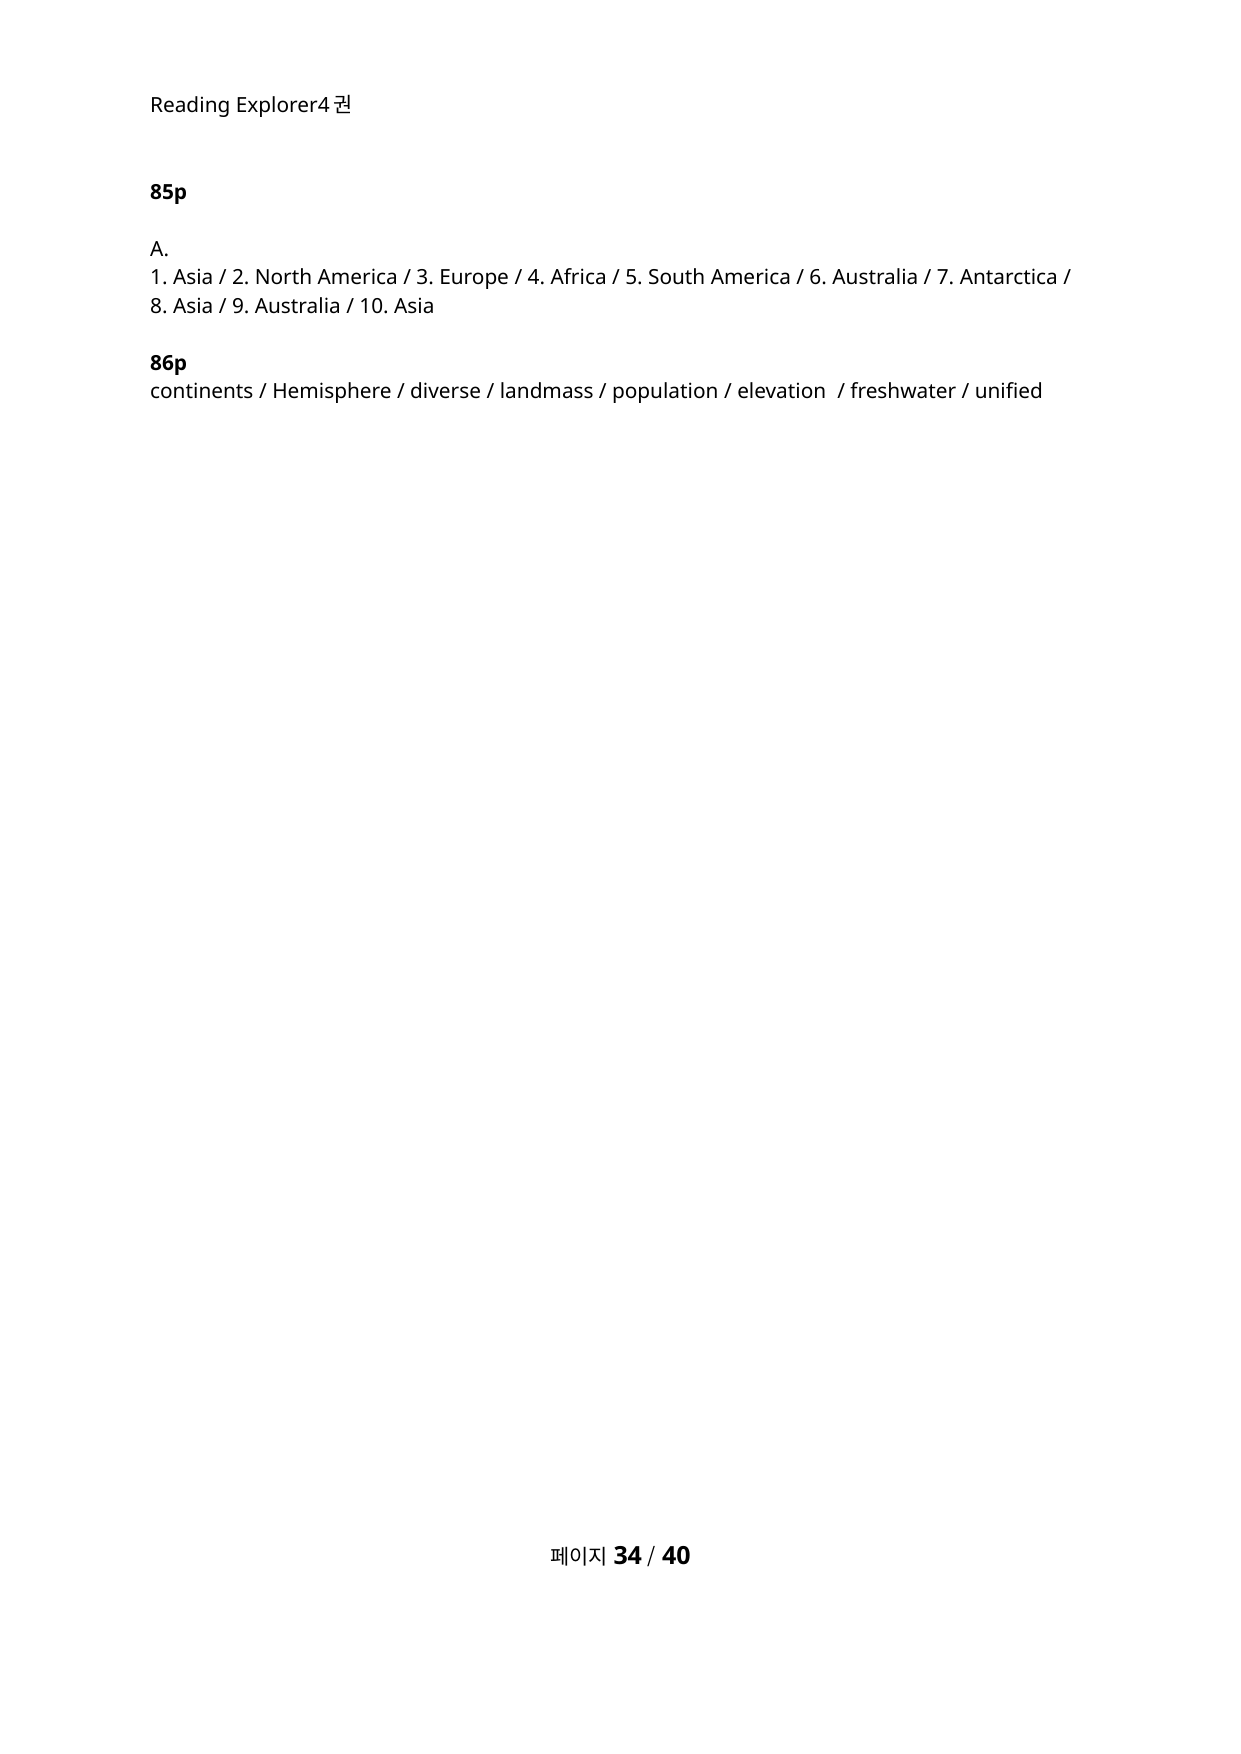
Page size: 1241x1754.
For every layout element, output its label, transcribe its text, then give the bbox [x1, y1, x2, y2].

text 86p [150, 348, 1090, 376]
text continents / Hemisphere / diverse / landmass / population / elevation / freshwater / unified [150, 376, 1090, 405]
text A. [150, 234, 1090, 262]
text 1. Asia / 2. North America / 3. Europe / 4. Africa / 5. South America / 6. Australia / 7. Antarctica / 8. Asia / 9. Australia / 10. Asia [150, 262, 1090, 319]
text 85p [150, 177, 1090, 206]
